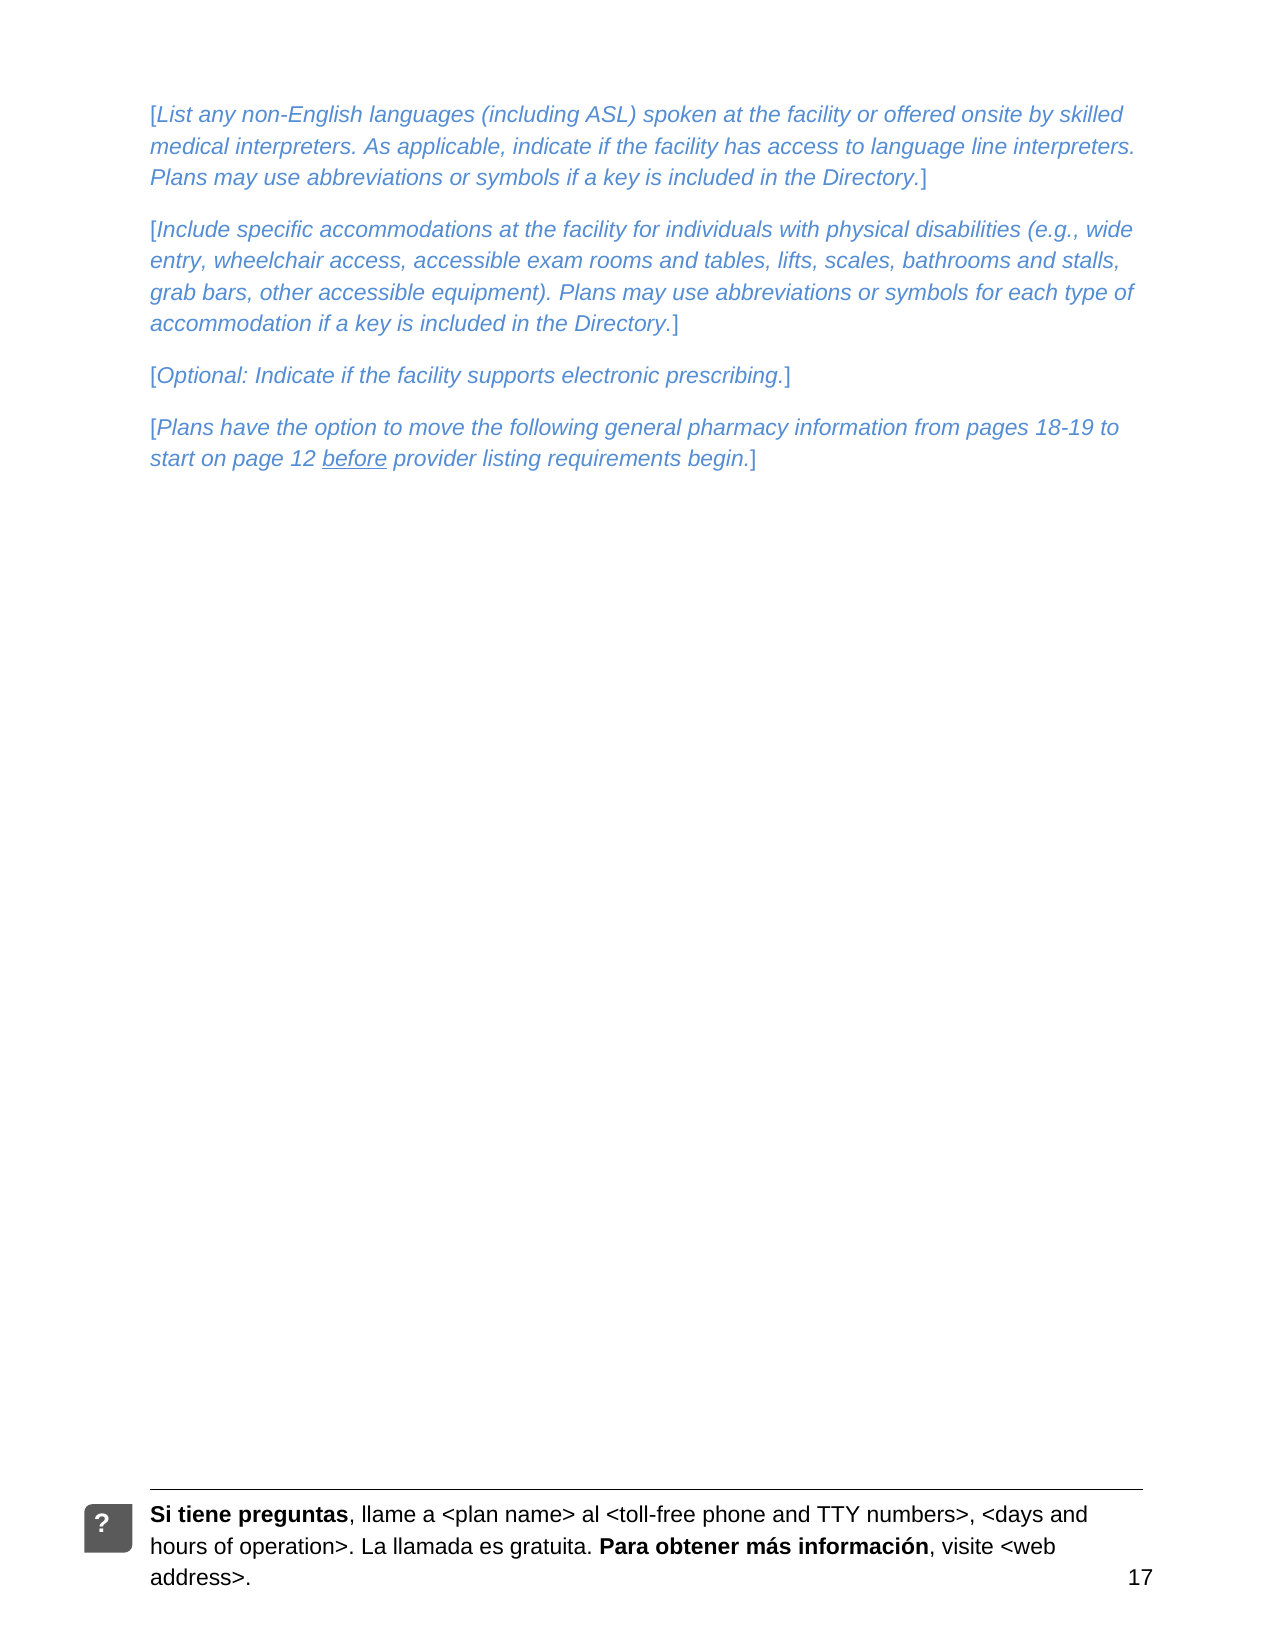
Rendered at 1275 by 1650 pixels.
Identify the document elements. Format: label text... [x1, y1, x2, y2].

text [Optional: Indicate if the facility supports electronic prescribing.] [150, 358, 1143, 389]
text [Include specific accommodations at the facility for individuals with physical disabilities (e.g., wide entry, wheelchair access, accessible exam rooms and tables, lifts, scales, bathrooms and stalls, grab bars, other accessible equipment). Plans may use abbreviations or symbols for each type of accommodation if a key is included in the Directory.] [150, 212, 1143, 337]
text [List any non-English languages (including ASL) spoken at the facility or offered onsite by skilled medical interpreters. As applicable, indicate if the facility has access to language line interpreters. Plans may use abbreviations or symbols if a key is included in the Directory.] [150, 98, 1143, 192]
text [Plans have the option to move the following general pharmacy information from pages 18-19 to start on page 12 before provider listing requirements begin.] [150, 410, 1143, 473]
